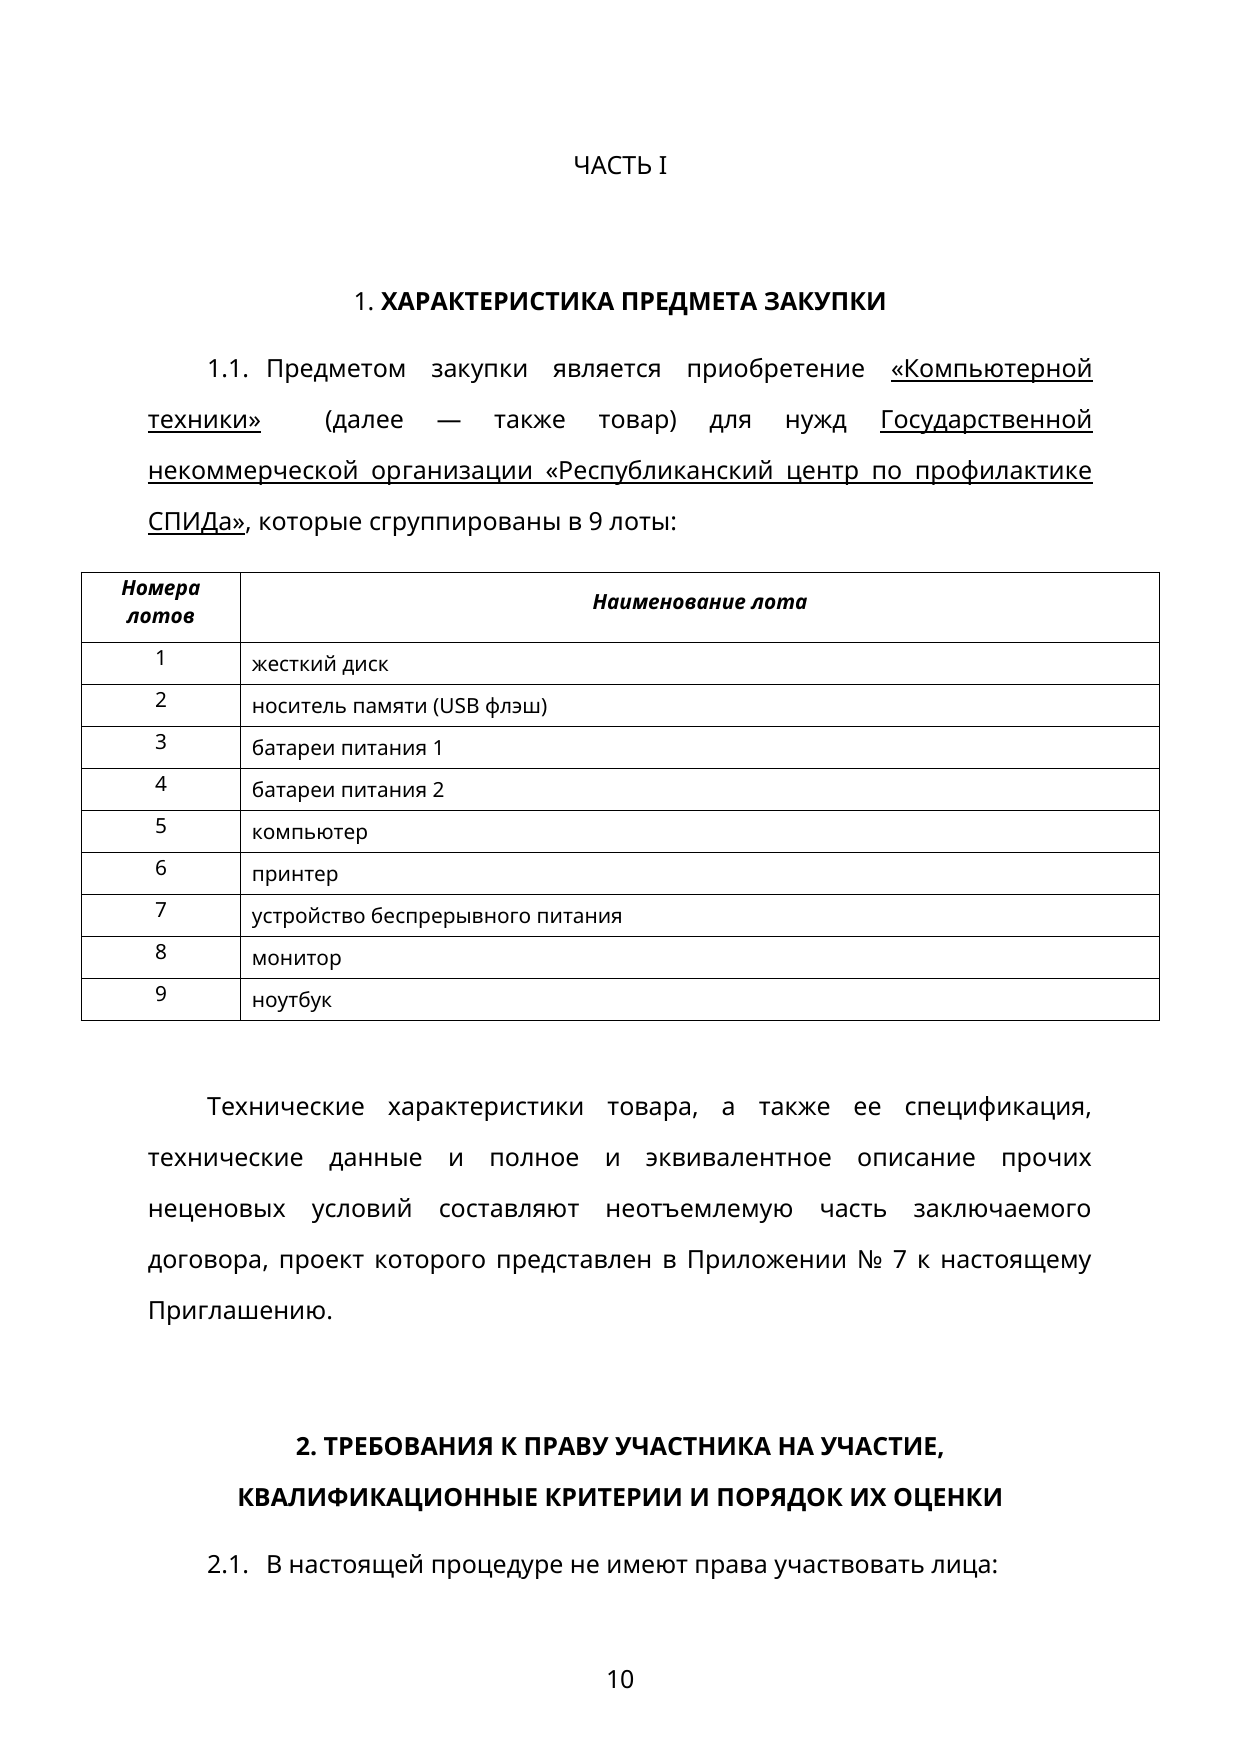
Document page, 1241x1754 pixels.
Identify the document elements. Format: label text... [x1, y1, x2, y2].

table_cell 9 [82, 979, 240, 1020]
table_cell 5 [82, 811, 240, 852]
text 2.1. В настоящей процедуре не имеют права участвовать лица: [148, 1547, 1092, 1581]
text Технические характеристики товара, а также ее спецификация, технические данные и полное и эквивалентное описание прочих неценовых условий составляют неотъемлемую часть заключаемого договора, проект которого представлен в Приложении № 7 к настоящему Приглашению. [148, 1089, 1092, 1327]
table_cell батареи питания 1 [241, 727, 1159, 768]
text 2. ТРЕБОВАНИЯ К ПРАВУ УЧАСТНИКА НА УЧАСТИЕ, КВАЛИФИКАЦИОННЫЕ КРИТЕРИИ И ПОРЯДОК ИХ ОЦЕНКИ [148, 1428, 1092, 1513]
text 1. ХАРАКТЕРИСТИКА ПРЕДМЕТА ЗАКУПКИ [148, 283, 1092, 317]
subtitle 1.1. Предметом закупки является приобретение «Компьютерной техники» (далее — также товар) для нужд Государственной некоммерческой организации «Республиканский центр по профилактике СПИДа», которые сгруппированы в 9 лоты: [148, 484, 1092, 538]
table_cell 2 [82, 685, 240, 726]
table_header Наименование лота [241, 573, 1159, 642]
table_cell носитель памяти (USB флэш) [241, 685, 1159, 726]
subtitle 1.1. Предметом закупки является приобретение «Компьютерной техники» (далее — также товар) для нужд Государственной некоммерческой организации «Республиканский центр по профилактике СПИДа», которые сгруппированы в 9 лоты: [148, 351, 1092, 482]
table_cell 1 [82, 643, 240, 684]
table_cell 7 [82, 895, 240, 936]
table_cell батареи питания 2 [241, 769, 1159, 810]
table_cell 6 [82, 853, 240, 894]
table_cell компьютер [241, 811, 1159, 852]
text ЧАСТЬ I [148, 148, 1092, 182]
table_cell 4 [82, 769, 240, 810]
table_cell устройство беспрерывного питания [241, 895, 1159, 936]
table_cell 8 [82, 937, 240, 978]
table_cell монитор [241, 937, 1159, 978]
table_cell ноутбук [241, 979, 1159, 1020]
table_cell жесткий диск [241, 643, 1159, 684]
table_cell 3 [82, 727, 240, 768]
table_header Номера лотов [82, 573, 240, 642]
table_cell принтер [241, 853, 1159, 894]
